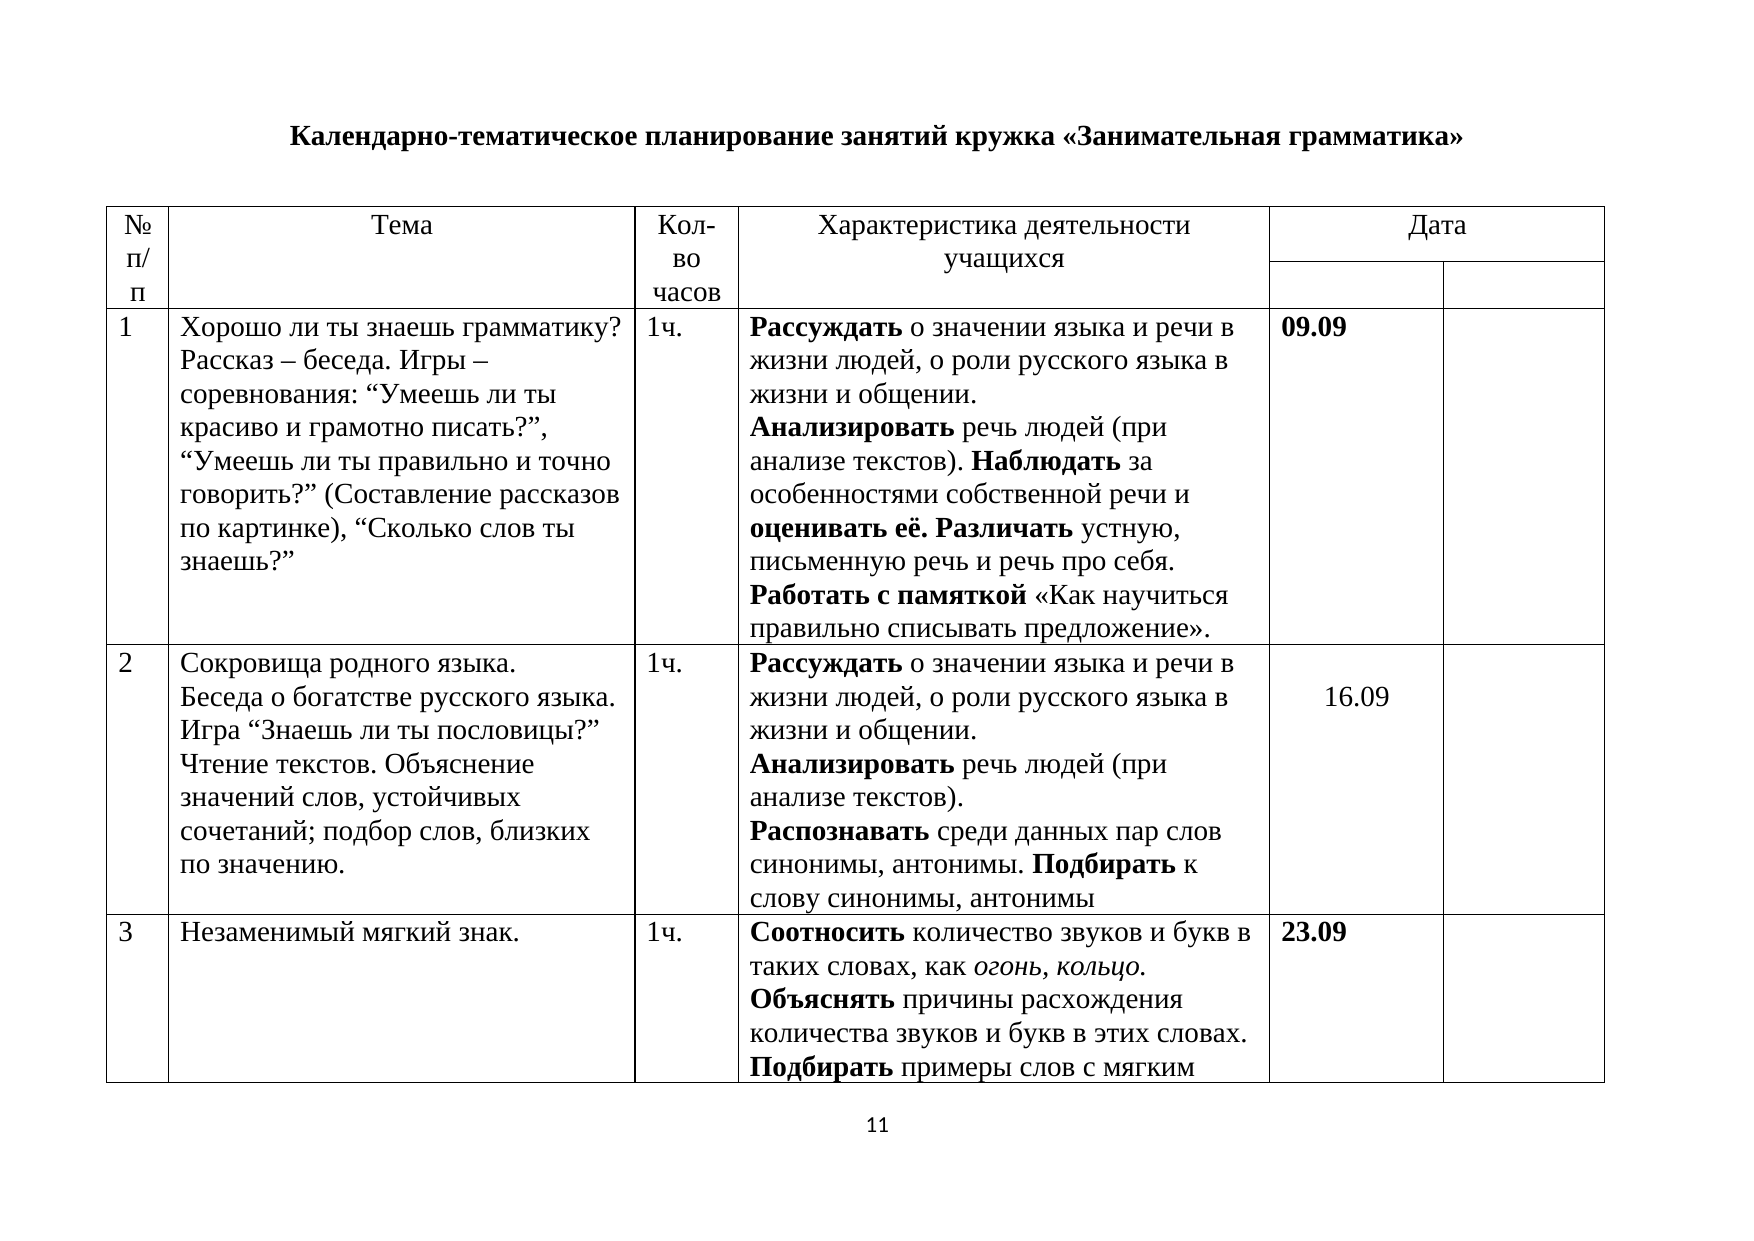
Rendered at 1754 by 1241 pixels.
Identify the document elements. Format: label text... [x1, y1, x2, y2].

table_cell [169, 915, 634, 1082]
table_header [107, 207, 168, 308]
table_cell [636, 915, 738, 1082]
text Календарно-тематическое планирование занятий кружка «Занимательная грамматика» [118, 118, 1636, 152]
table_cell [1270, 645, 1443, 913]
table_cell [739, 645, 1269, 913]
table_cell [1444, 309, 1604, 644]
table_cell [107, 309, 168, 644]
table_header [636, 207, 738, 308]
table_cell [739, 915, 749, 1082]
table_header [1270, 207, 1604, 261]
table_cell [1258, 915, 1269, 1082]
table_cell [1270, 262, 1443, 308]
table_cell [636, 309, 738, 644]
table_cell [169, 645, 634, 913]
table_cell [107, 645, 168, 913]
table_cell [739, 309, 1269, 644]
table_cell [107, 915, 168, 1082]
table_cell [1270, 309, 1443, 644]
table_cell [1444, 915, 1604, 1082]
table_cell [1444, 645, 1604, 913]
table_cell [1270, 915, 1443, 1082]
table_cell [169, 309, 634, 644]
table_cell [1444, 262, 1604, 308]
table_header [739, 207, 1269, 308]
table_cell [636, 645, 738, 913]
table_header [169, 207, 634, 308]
